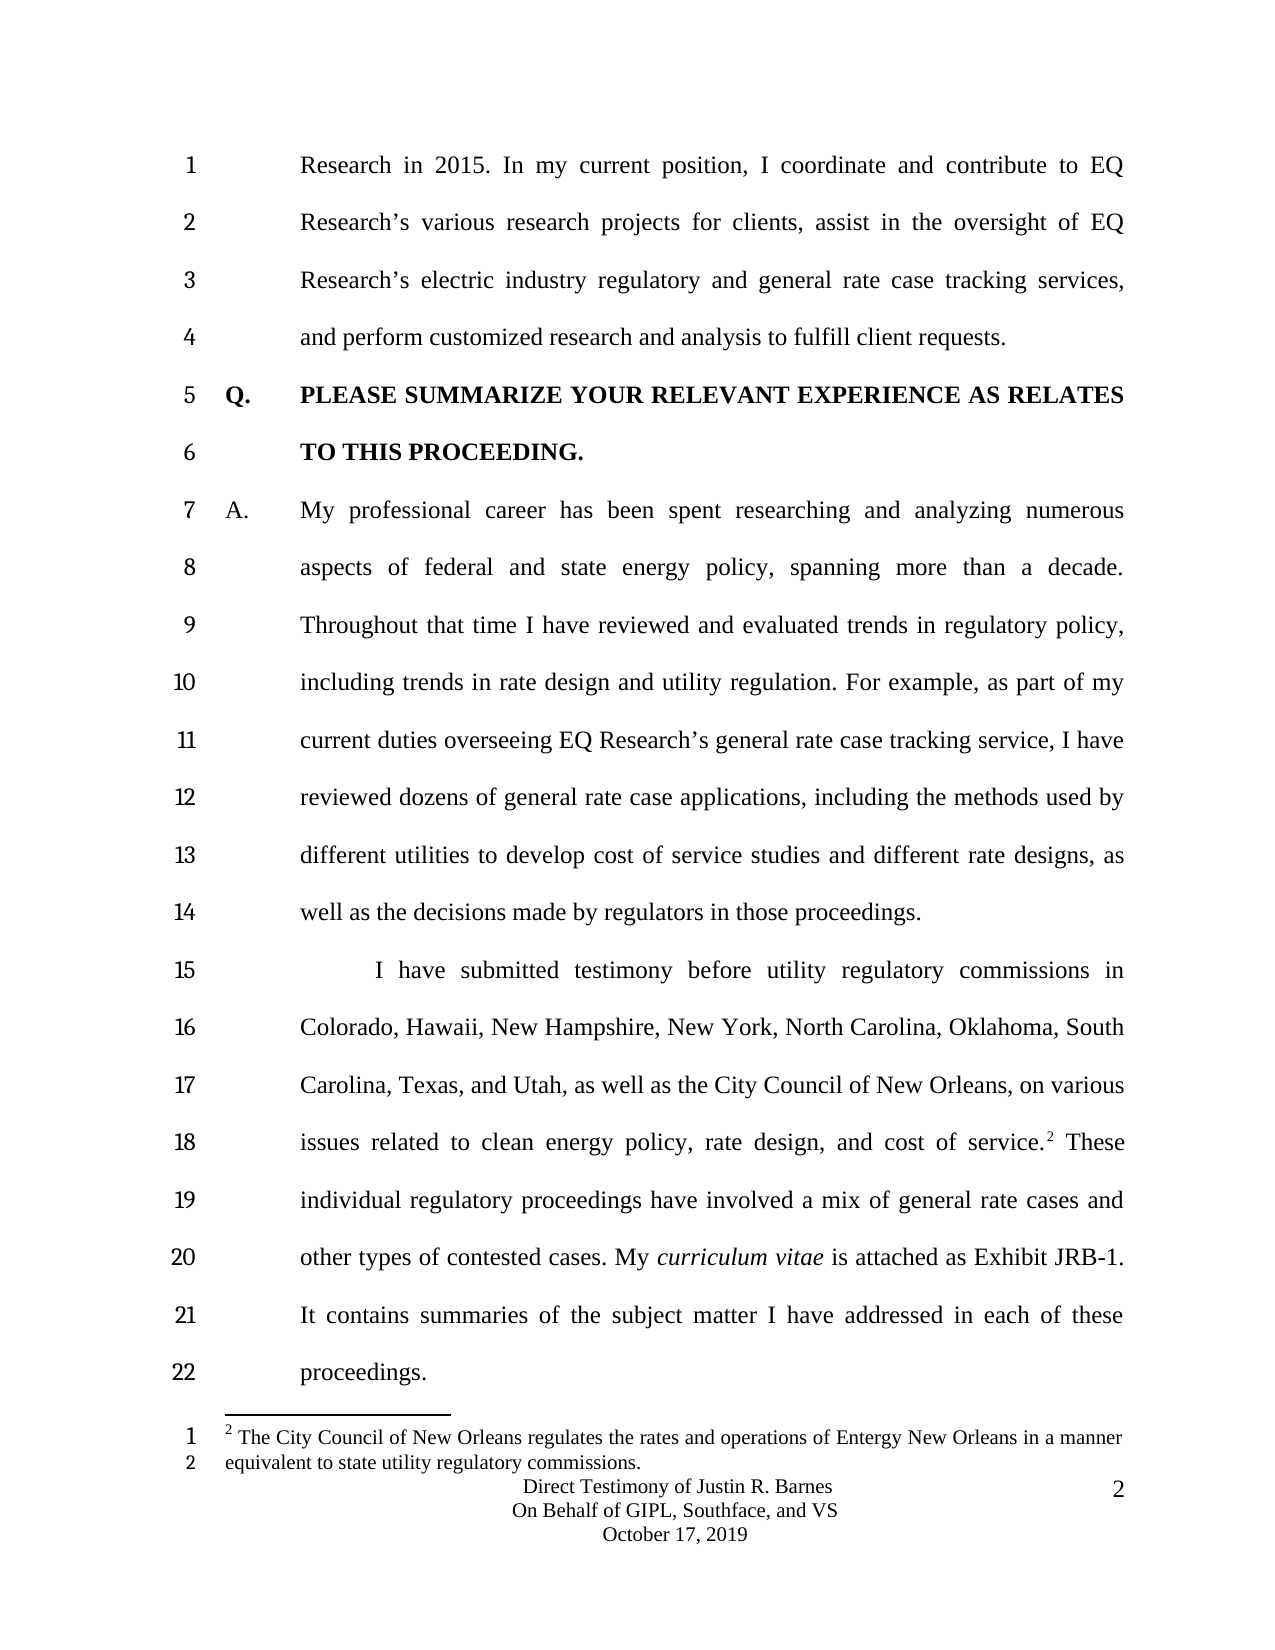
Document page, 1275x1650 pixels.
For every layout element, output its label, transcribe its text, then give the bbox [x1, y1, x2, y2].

title A. My professional career has been spent researching and analyzing numerous aspects of federal and state energy policy, spanning more than a decade. Throughout that time I have reviewed and evaluated trends in regulatory policy, including trends in rate design and utility regulation. For example, as part of my current duties overseeing EQ Research’s general rate case tracking service, I have reviewed dozens of general rate case applications, including the methods used by different utilities to develop cost of service studies and different rate designs, as well as the decisions made by regulators in those proceedings. [225, 495, 1125, 926]
title I have submitted testimony before utility regulatory commissions in Colorado, Hawaii, New Hampshire, New York, North Carolina, Oklahoma, South Carolina, Texas, and Utah, as well as the City Council of New Orleans, on various issues related to clean energy policy, rate design, and cost of service. These individual regulatory proceedings have involved a mix of general rate cases and other types of contested cases. My curriculum vitae is attached as Exhibit JRB-1. It contains summaries of the subject matter I have addressed in each of these proceedings. [225, 955, 1125, 1386]
subtitle Q. Please Summarize your Relevant experience as relates to this proceeding. [225, 380, 1125, 466]
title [225, 150, 1125, 351]
